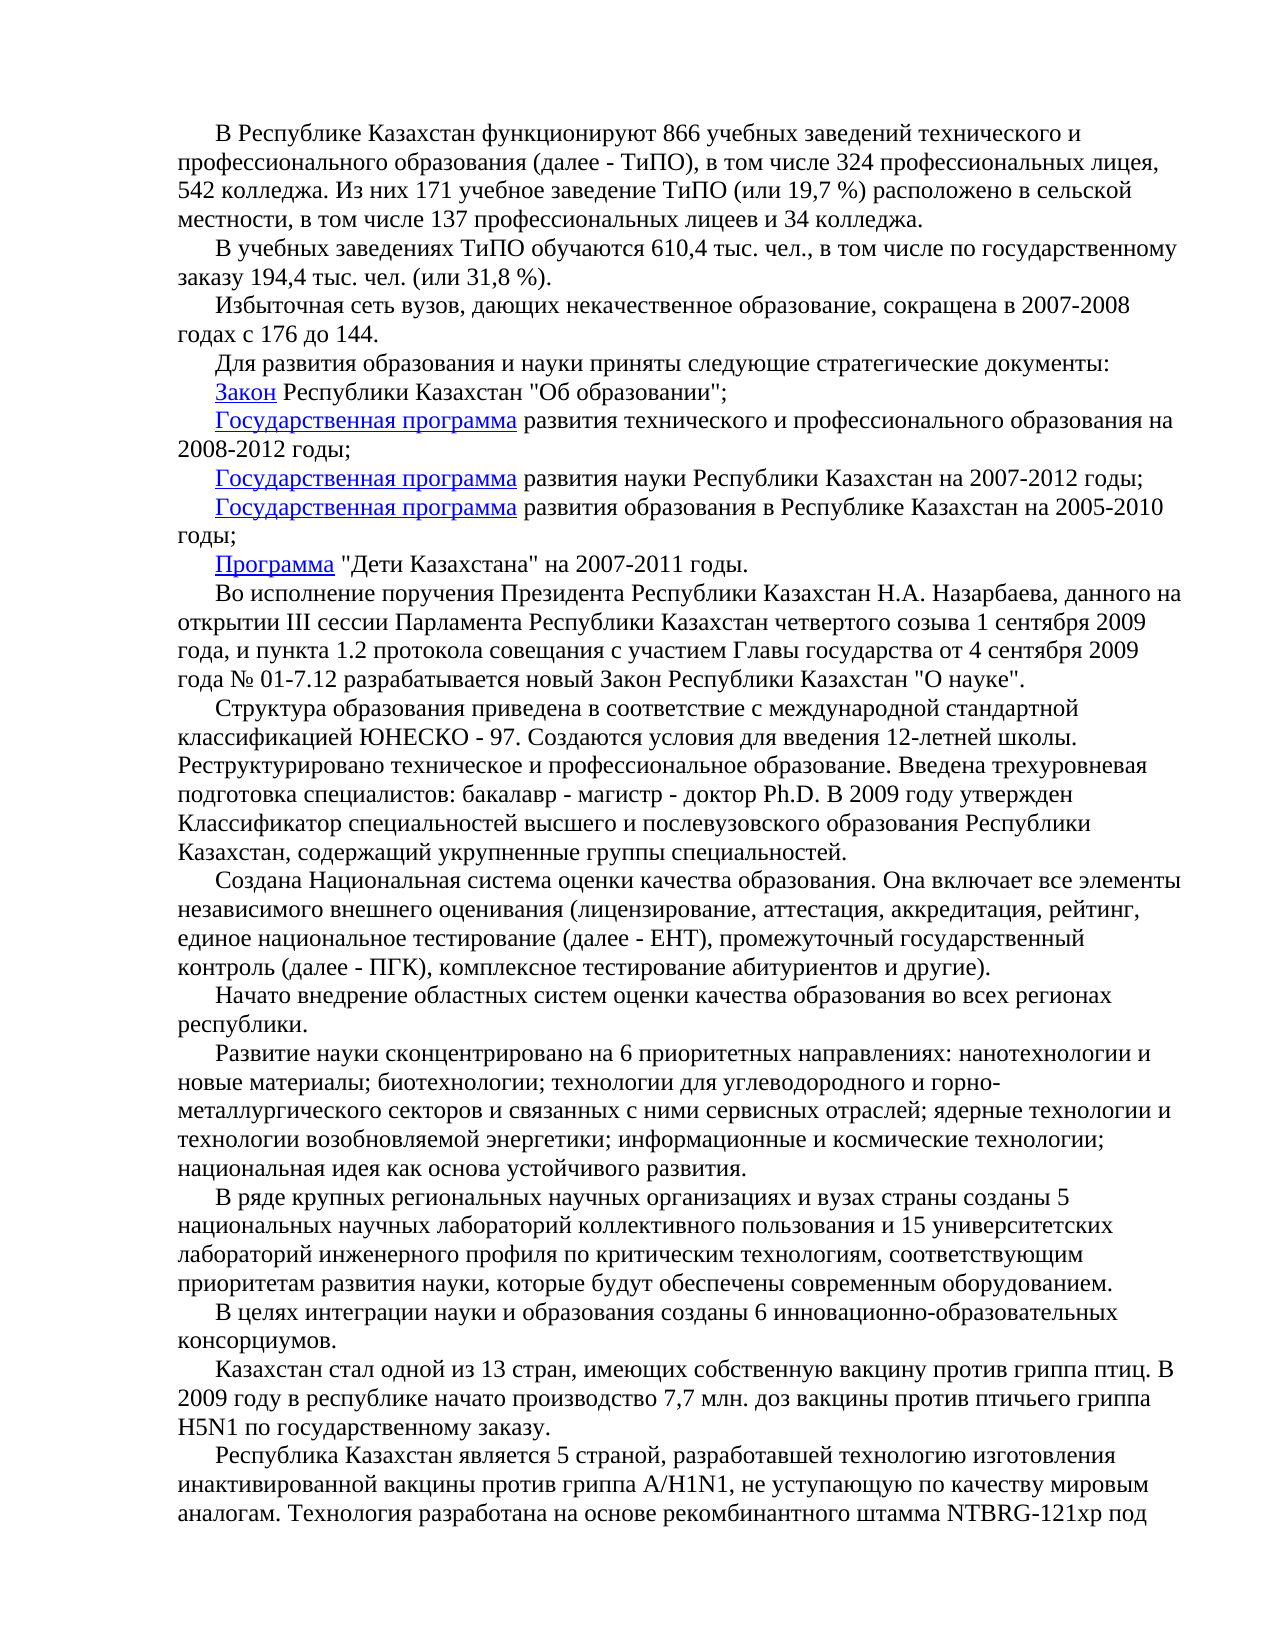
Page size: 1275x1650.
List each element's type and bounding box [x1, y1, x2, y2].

text [177, 118, 1186, 1527]
